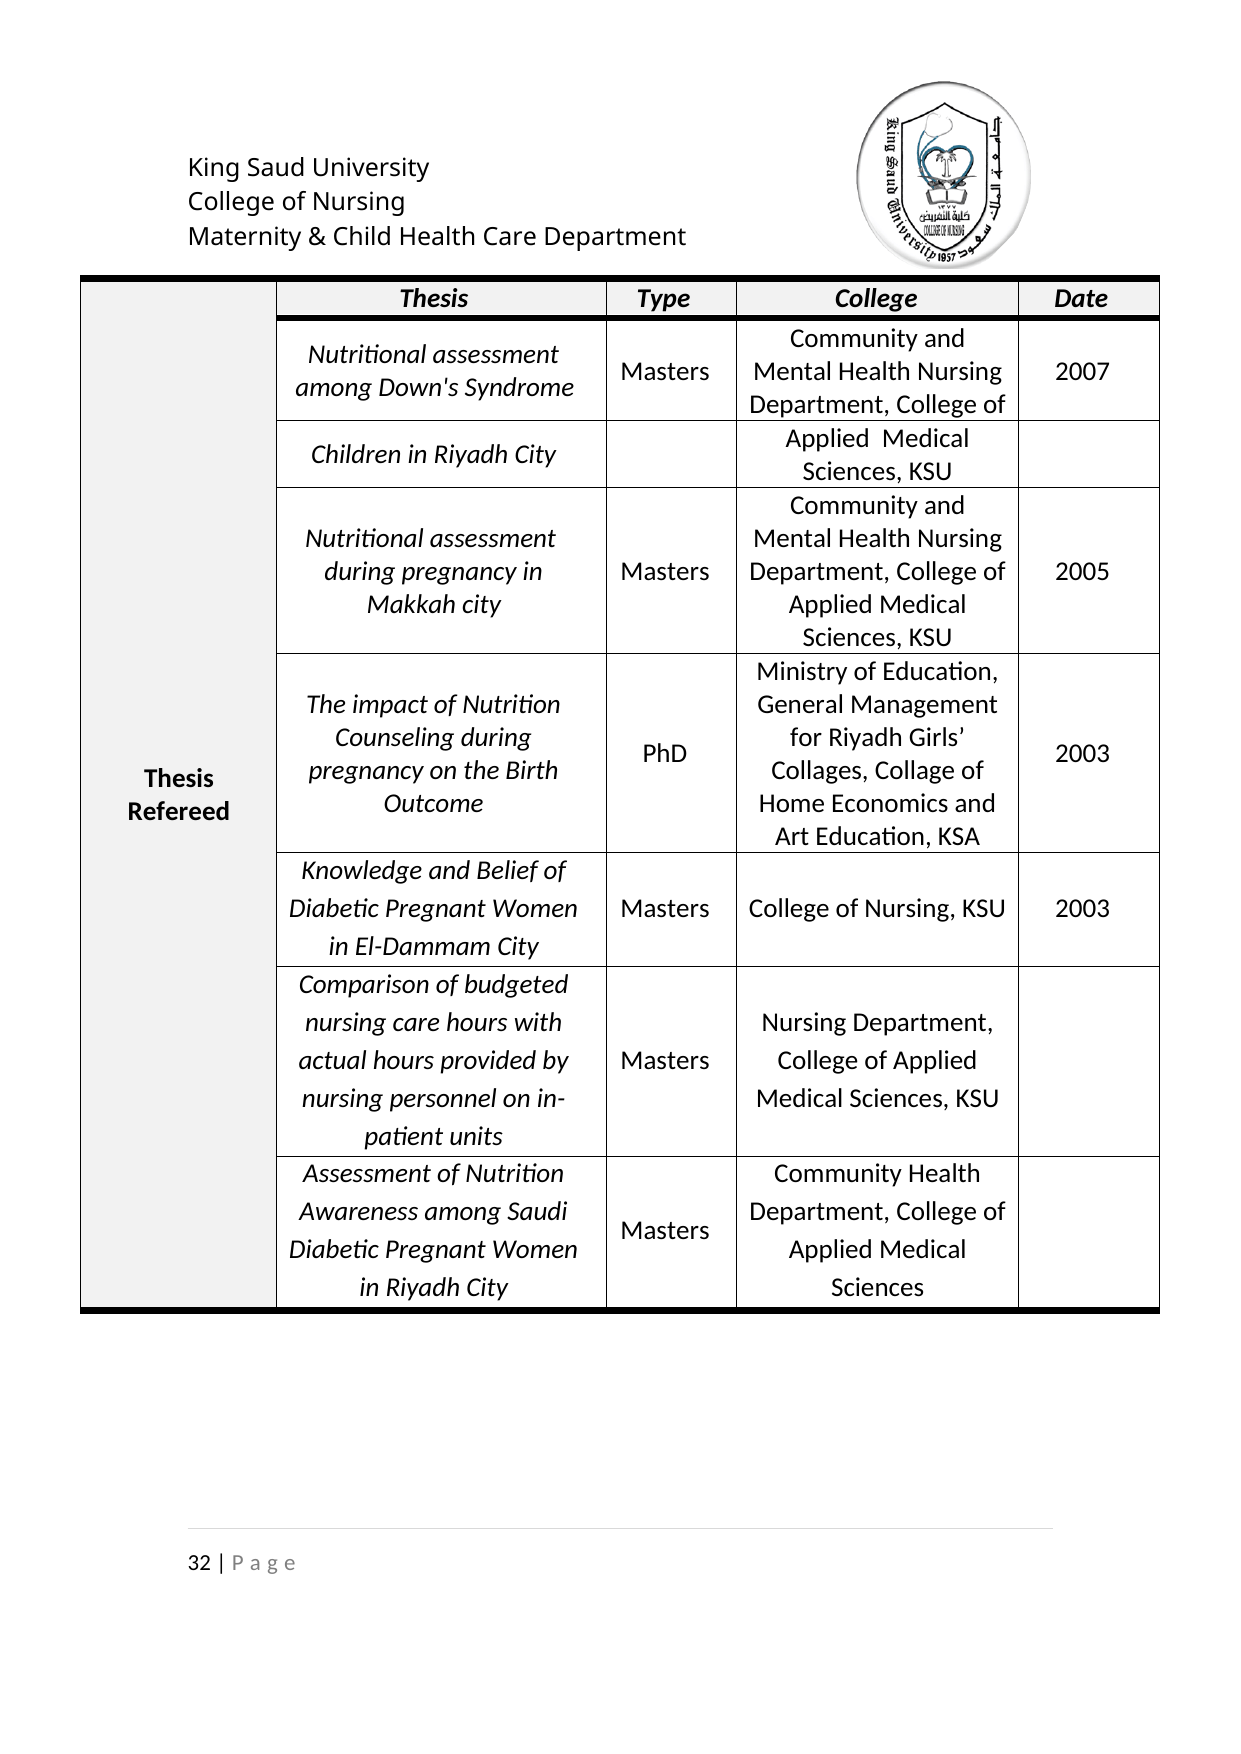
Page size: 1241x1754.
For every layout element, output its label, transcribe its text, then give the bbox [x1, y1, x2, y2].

table_cell [1019, 1157, 1159, 1307]
table_cell Masters [607, 967, 736, 1156]
table_cell Community and Mental Health Nursing Department, College of Applied Medical Sciences, KSU [737, 488, 1018, 653]
table_cell Nursing Department, College of Applied Medical Sciences, KSU [737, 967, 1018, 1156]
table_cell Nutritional assessment during pregnancy in Makkah city [277, 488, 606, 653]
table_cell The impact of Nutrition Counseling during pregnancy on the Birth Outcome [277, 654, 606, 852]
table_cell Ministry of Education, General Management for Riyadh Girls’ Collages, Collage of Home Economics and Art Education, KSA [737, 654, 1018, 852]
table_cell 2005 [1019, 488, 1159, 653]
table_cell Masters [607, 488, 736, 653]
table_cell Community Health Department, College of Applied Medical Sciences [737, 1157, 1018, 1307]
table_header Thesis Refereed [81, 282, 276, 1307]
table_header Date [1019, 282, 1159, 314]
table_cell Applied Medical Sciences, KSU [737, 421, 1018, 487]
table_cell PhD [607, 654, 736, 852]
table_cell College of Nursing, KSU [737, 853, 1018, 966]
table_cell Masters [607, 321, 736, 420]
table_cell Children in Riyadh City [277, 421, 606, 487]
table_cell Nutritional assessment among Down's Syndrome [277, 321, 606, 420]
table_cell Comparison of budgeted nursing care hours with actual hours provided by nursing personnel on in-patient units [277, 967, 606, 1156]
table_cell Masters [607, 853, 736, 966]
table_cell 2003 [1019, 654, 1159, 852]
table_cell 2007 [1019, 321, 1159, 420]
table_cell Knowledge and Belief of Diabetic Pregnant Women in El-Dammam City [277, 853, 606, 966]
table_cell Community and Mental Health Nursing Department, College of [737, 321, 1018, 420]
table_cell [1019, 421, 1159, 487]
table_cell Masters [607, 1157, 736, 1307]
table_cell [607, 421, 736, 487]
table_header Thesis [277, 282, 606, 314]
table_cell 2003 [1019, 853, 1159, 966]
table_header College [737, 282, 1018, 314]
table_header Type [607, 282, 736, 314]
table_cell [1019, 967, 1159, 1156]
picture [848, 81, 1036, 269]
table_cell Assessment of Nutrition Awareness among Saudi Diabetic Pregnant Women in Riyadh City [277, 1157, 606, 1307]
